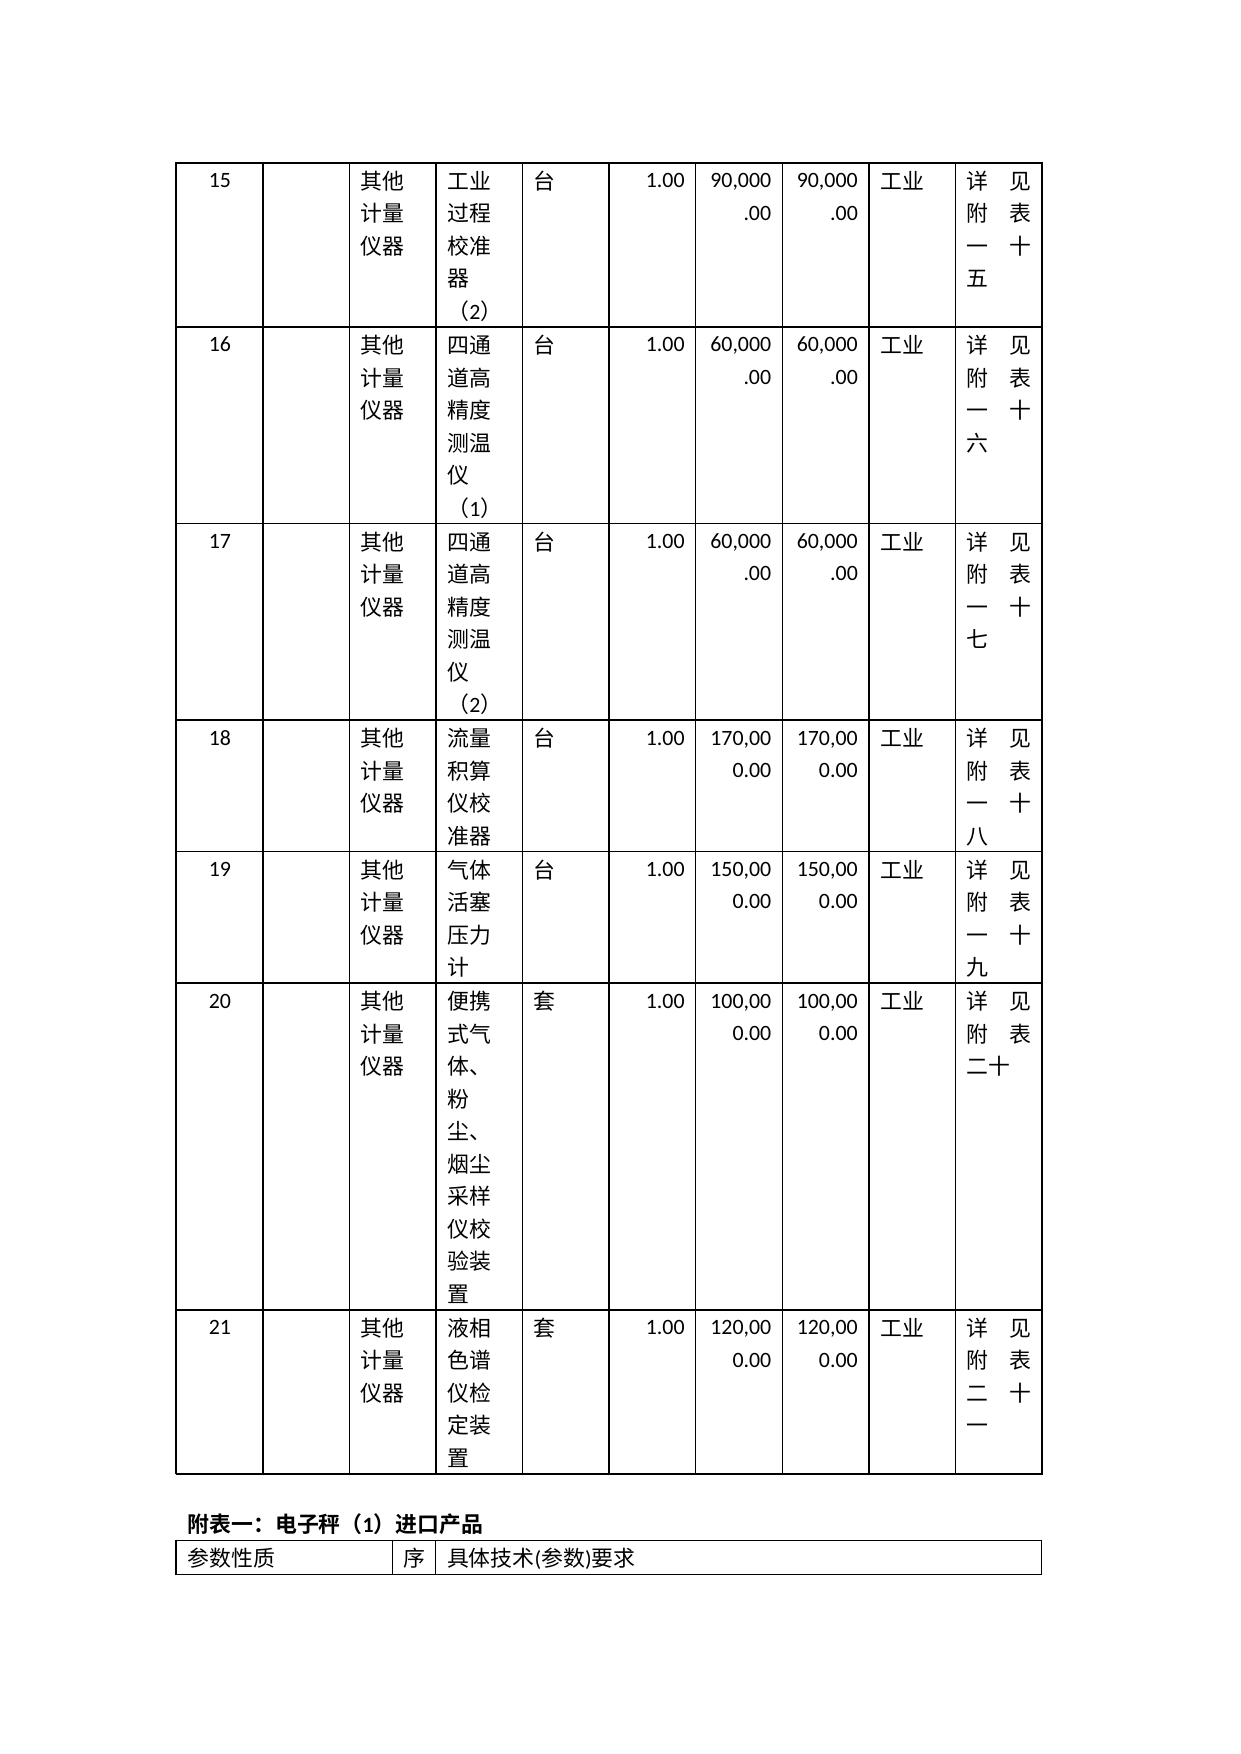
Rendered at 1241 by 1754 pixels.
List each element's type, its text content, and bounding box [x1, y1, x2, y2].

table_cell [264, 984, 349, 1309]
table_cell 台 [523, 852, 608, 982]
table_cell 60,000.00 [783, 524, 868, 719]
table_cell 60,000.00 [696, 328, 782, 523]
table_header 具体技术(参数)要求 [436, 1541, 1041, 1573]
table_cell 1.00 [610, 1311, 695, 1473]
table_cell 其他计量仪器 [350, 1311, 435, 1473]
table_cell 工业 [870, 1311, 955, 1473]
table_cell [264, 721, 349, 851]
table_cell 100,000.00 [783, 984, 868, 1309]
table_cell 气体活塞压力计 [437, 852, 522, 982]
table_cell 台 [523, 721, 608, 851]
table_cell 120,000.00 [783, 1311, 868, 1473]
table_cell 详见附表一十九 [956, 852, 1041, 982]
table_cell 90,000.00 [696, 164, 782, 326]
table_cell 170,000.00 [696, 721, 782, 851]
table_cell [264, 1311, 349, 1473]
table_cell [264, 328, 349, 523]
table_cell 台 [523, 328, 608, 523]
table_cell 1.00 [610, 328, 695, 523]
table_cell 1.00 [610, 984, 695, 1309]
table_cell 其他计量仪器 [350, 984, 435, 1309]
table_cell 套 [523, 984, 608, 1309]
table_cell 150,000.00 [696, 852, 782, 982]
table_cell 170,000.00 [783, 721, 868, 851]
table_cell 21 [177, 1311, 262, 1473]
table_cell [264, 852, 349, 982]
table_cell 120,000.00 [696, 1311, 782, 1473]
table_cell 便携式气体、粉尘、烟尘采样仪校验装置 [437, 984, 522, 1309]
table_cell 19 [177, 852, 262, 982]
table_cell 1.00 [610, 524, 695, 719]
table_cell 其他计量仪器 [350, 852, 435, 982]
table_cell 四通道高精度测温仪（2） [437, 524, 522, 719]
table_cell 其他计量仪器 [350, 721, 435, 851]
table_cell 套 [523, 1311, 608, 1473]
table_cell 工业 [870, 524, 955, 719]
table_cell 90,000.00 [783, 164, 868, 326]
table_header 参数性质 [177, 1541, 392, 1573]
table_cell 20 [177, 984, 262, 1309]
table_cell 详见附表一十六 [956, 328, 1041, 523]
table_cell 60,000.00 [783, 328, 868, 523]
table_cell 详见附表一十七 [956, 524, 1041, 719]
table_cell 1.00 [610, 721, 695, 851]
table_cell 流量积算仪校准器 [437, 721, 522, 851]
table_cell 其他计量仪器 [350, 524, 435, 719]
table_cell 工业过程校准器（2） [437, 164, 522, 326]
table_cell 台 [523, 164, 608, 326]
table_cell 其他计量仪器 [350, 328, 435, 523]
table_header 序号 [393, 1541, 435, 1573]
table_cell 60,000.00 [696, 524, 782, 719]
table_cell 工业 [870, 164, 955, 326]
table_cell 1.00 [610, 164, 695, 326]
table_cell 详见附表二十 [956, 984, 1041, 1309]
table_cell 100,000.00 [696, 984, 782, 1309]
table_cell 1.00 [610, 852, 695, 982]
table_cell 液相色谱仪检定装置 [437, 1311, 522, 1473]
table_cell 17 [177, 524, 262, 719]
table_cell 工业 [870, 328, 955, 523]
table_cell 台 [523, 524, 608, 719]
table_cell 详见附表二十一 [956, 1311, 1041, 1473]
table_cell [264, 524, 349, 719]
table_cell 详见附表一十五 [956, 164, 1041, 326]
table_cell 16 [177, 328, 262, 523]
table_cell 15 [177, 164, 262, 326]
table_cell [264, 164, 349, 326]
table_cell 150,000.00 [783, 852, 868, 982]
table_cell 其他计量仪器 [350, 164, 435, 326]
text 附表一：电子秤（1）进口产品 [187, 1507, 1053, 1539]
table_cell 四通道高精度测温仪（1） [437, 328, 522, 523]
table_cell 工业 [870, 984, 955, 1309]
table_cell 18 [177, 721, 262, 851]
table_cell 工业 [870, 721, 955, 851]
table_cell 详见附表一十八 [956, 721, 1041, 851]
table_cell 工业 [870, 852, 955, 982]
